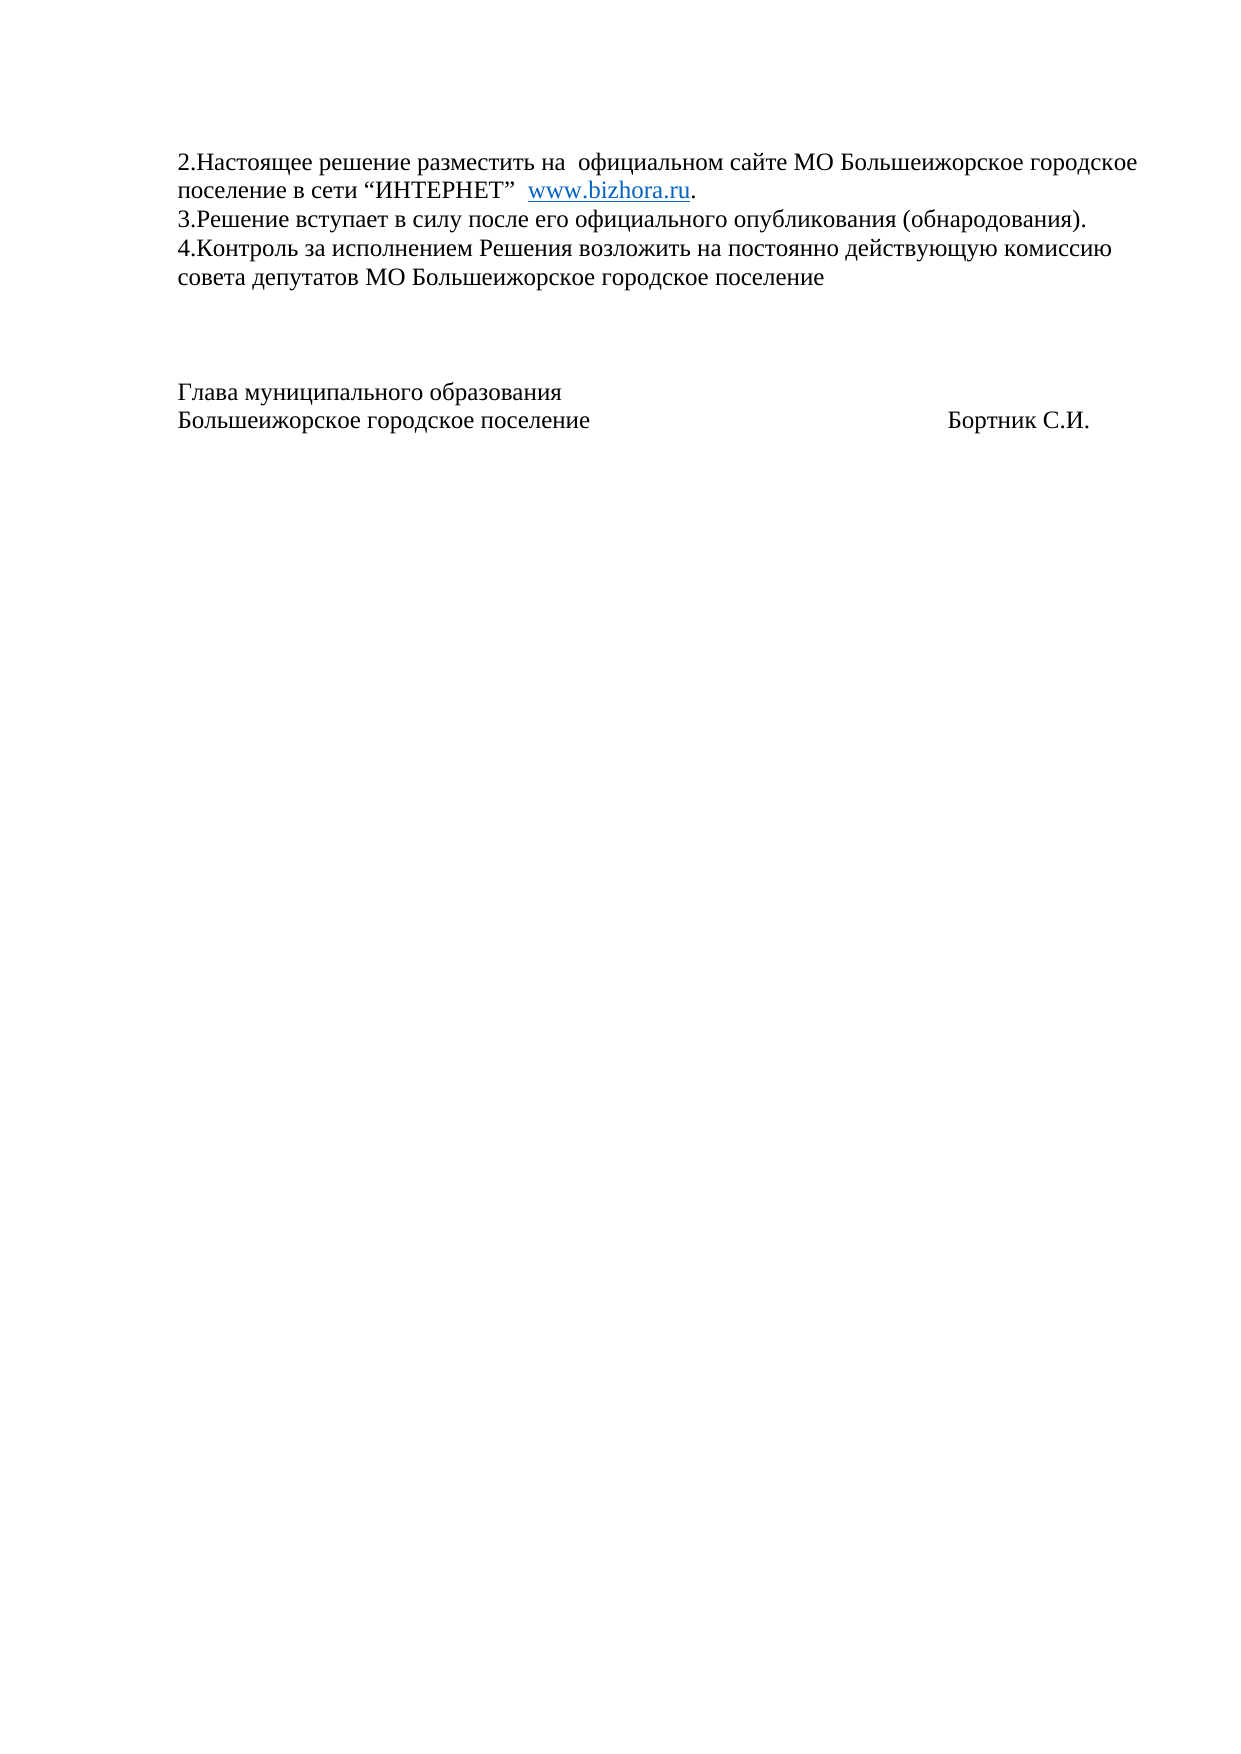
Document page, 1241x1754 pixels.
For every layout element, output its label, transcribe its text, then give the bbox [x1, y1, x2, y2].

text 4.Контроль за исполнением Решения возложить на постоянно действующую комиссию совета депутатов МО Большеижорское городское поселение [177, 233, 1152, 291]
text 3.Решение вступает в силу после его официального опубликования (обнародования). [177, 204, 1140, 233]
text Большеижорское городское поселение Бортник С.И. [177, 406, 1152, 434]
text 2.Настоящее решение разместить на официальном сайте МО Большеижорское городское поселение в сети “ИНТЕРНЕТ” www.bizhora.ru. [177, 147, 1140, 204]
text Глава муниципального образования [177, 377, 1152, 406]
